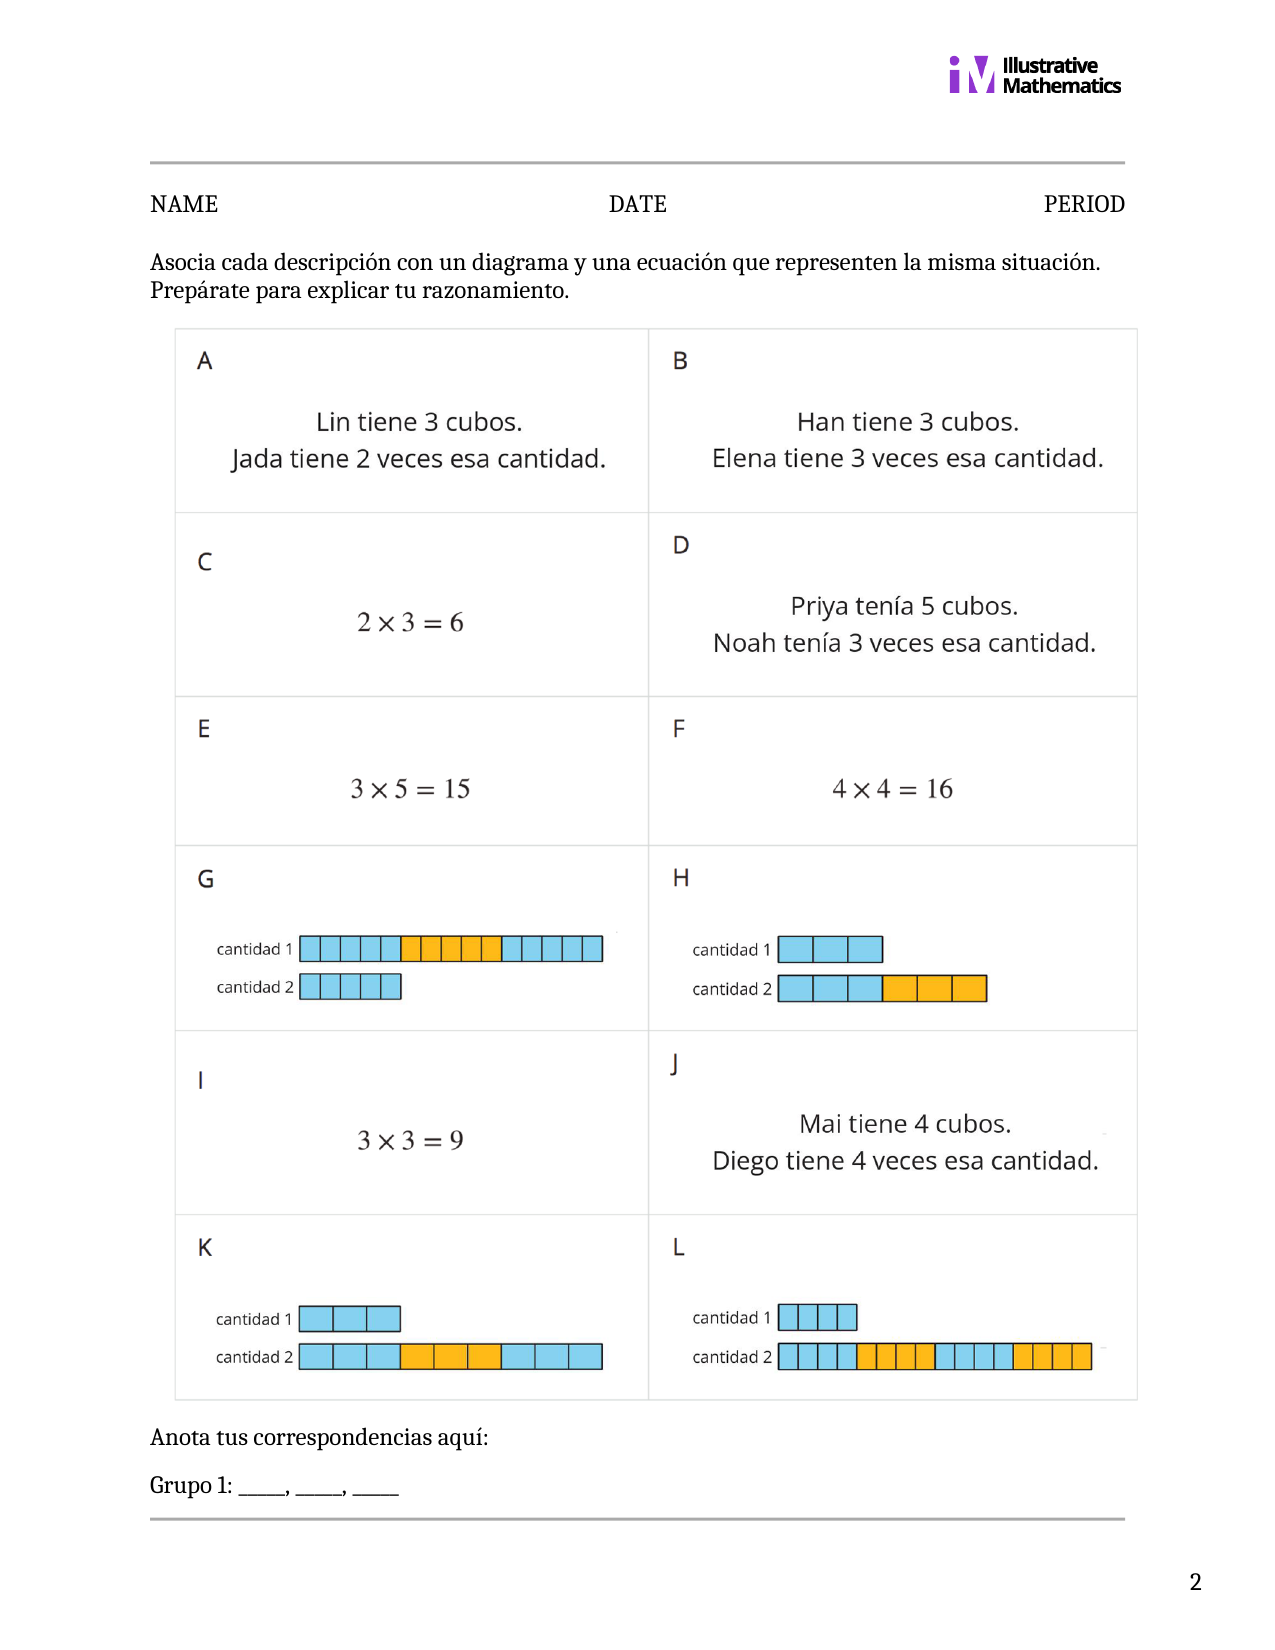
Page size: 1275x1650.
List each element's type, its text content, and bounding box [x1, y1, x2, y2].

text Asocia cada descripción con un diagrama y una ecuación que representen la misma situación. Prepárate para explicar tu razonamiento. [150, 247, 1125, 305]
picture [168, 323, 1144, 1405]
text Anota tus correspondencias aquí: [150, 1423, 1125, 1452]
text Grupo 1: _____, _____, _____ [150, 1471, 1125, 1499]
picture [949, 55, 1121, 93]
